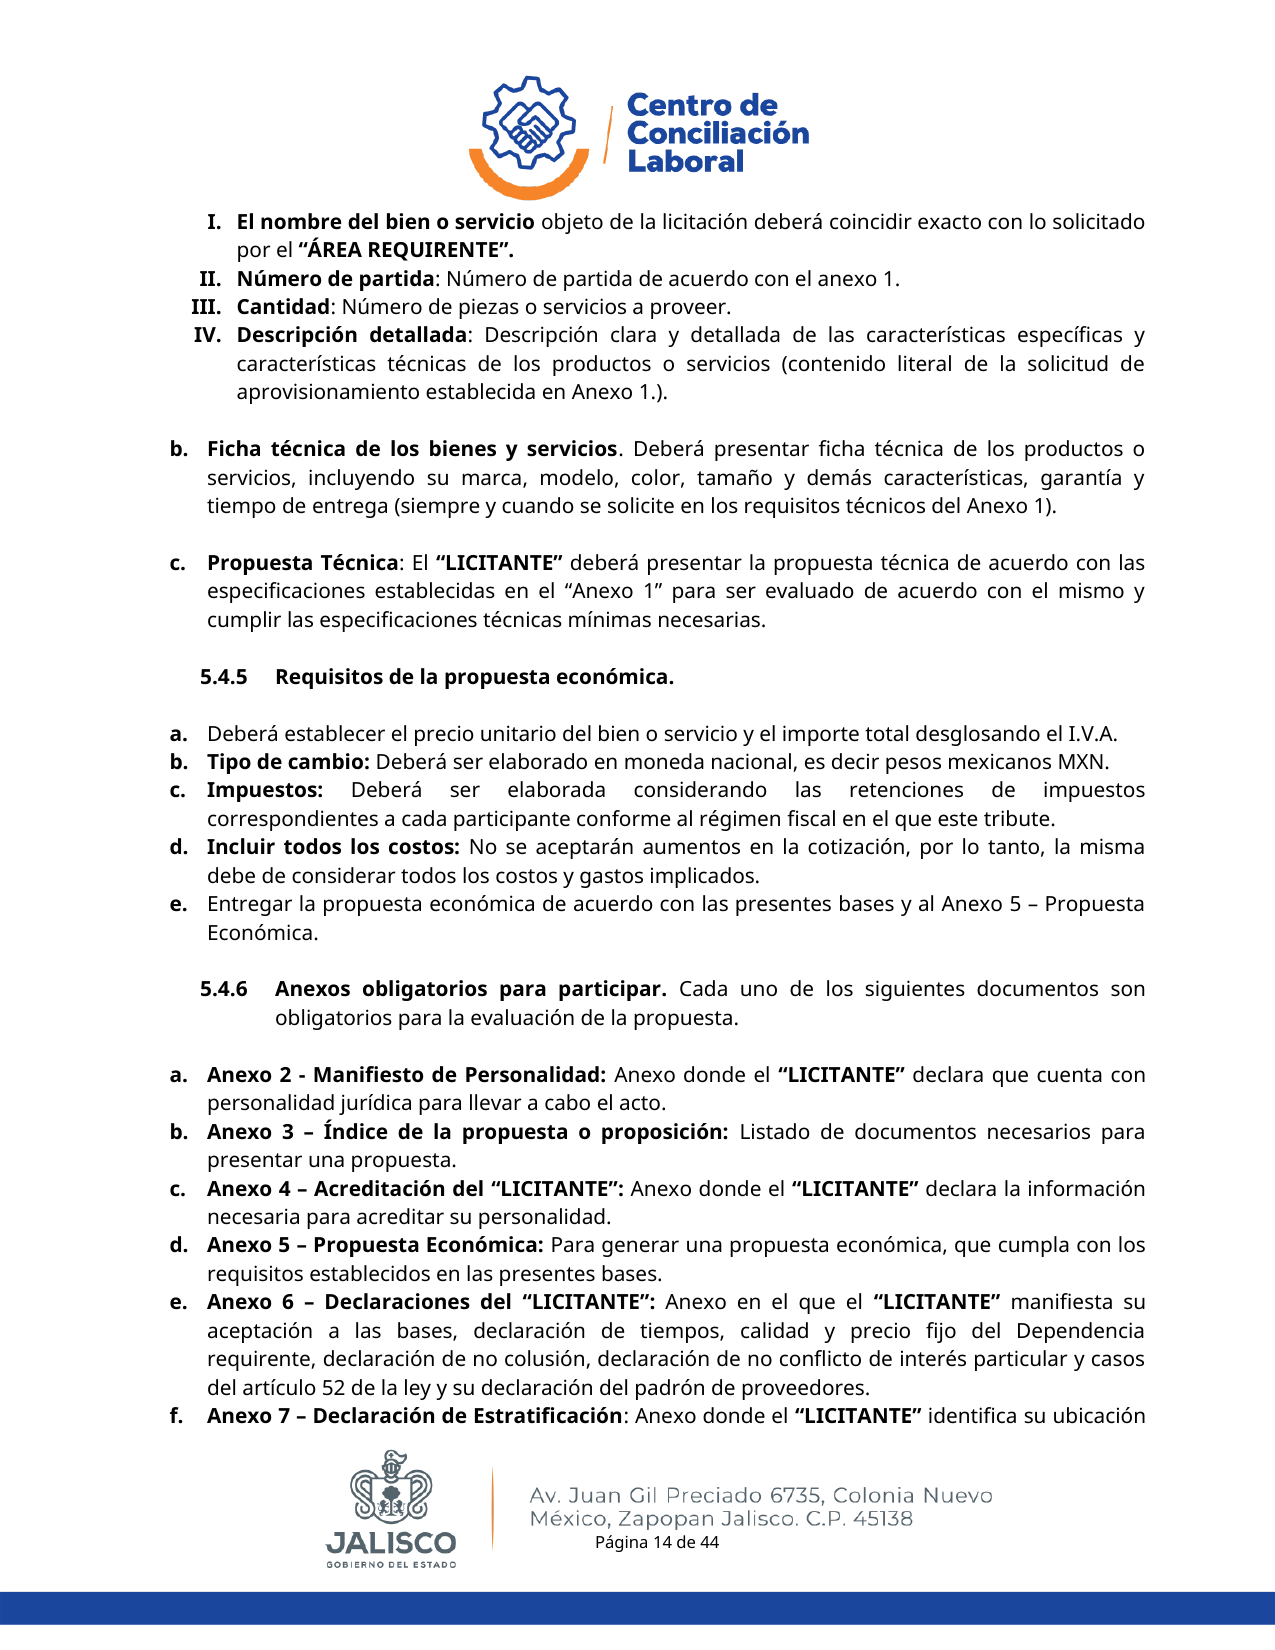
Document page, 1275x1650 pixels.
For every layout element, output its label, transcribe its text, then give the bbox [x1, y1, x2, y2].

list Anexo 2 - Manifiesto de Personalidad: Anexo donde el “LICITANTE” declara que cuenta con personalidad jurídica para llevar a cabo el acto. [169, 1060, 1146, 1117]
list Incluir todos los costos: No se aceptarán aumentos en la cotización, por lo tanto, la misma debe de considerar todos los costos y gastos implicados. [169, 832, 1146, 889]
picture [0, 3, 1275, 1650]
subtitle Anexos obligatorios para participar. Cada uno de los siguientes documentos son obligatorios para la evaluación de la propuesta. [200, 974, 1146, 1031]
list Propuesta Técnica: El “LICITANTE” deberá presentar la propuesta técnica de acuerdo con las especificaciones establecidas en el “Anexo 1” para ser evaluado de acuerdo con el mismo y cumplir las especificaciones técnicas mínimas necesarias. [169, 548, 1146, 633]
list Tipo de cambio: Deberá ser elaborado en moneda nacional, es decir pesos mexicanos MXN. [169, 747, 1146, 776]
list Ficha técnica de los bienes y servicios. Deberá presentar ficha técnica de los productos o servicios, incluyendo su marca, modelo, color, tamaño y demás características, garantía y tiempo de entrega (siempre y cuando se solicite en los requisitos técnicos del Anexo 1). [169, 434, 1146, 519]
list Descripción detallada: Descripción clara y detallada de las características específicas y características técnicas de los productos o servicios (contenido literal de la solicitud de aprovisionamiento establecida en Anexo 1.). [222, 321, 1146, 406]
list Entregar la propuesta económica de acuerdo con las presentes bases y al Anexo 5 – Propuesta Económica. [169, 889, 1146, 946]
list Cantidad: Número de piezas o servicios a proveer. [222, 292, 1146, 321]
list Anexo 6 – Declaraciones del “LICITANTE”: Anexo en el que el “LICITANTE” manifiesta su aceptación a las bases, declaración de tiempos, calidad y precio fijo del Dependencia requirente, declaración de no colusión, declaración de no conflicto de interés particular y casos del artículo 52 de la ley y su declaración del padrón de proveedores. [169, 1287, 1146, 1401]
subtitle Requisitos de la propuesta económica. [200, 662, 1146, 690]
list El nombre del bien o servicio objeto de la licitación deberá coincidir exacto con lo solicitado por el “ÁREA REQUIRENTE”. [222, 207, 1146, 264]
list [169, 1401, 1146, 1429]
list Anexo 5 – Propuesta Económica: Para generar una propuesta económica, que cumpla con los requisitos establecidos en las presentes bases. [169, 1231, 1146, 1287]
list Anexo 3 – Índice de la propuesta o proposición: Listado de documentos necesarios para presentar una propuesta. [169, 1117, 1146, 1174]
list Anexo 4 – Acreditación del “LICITANTE”: Anexo donde el “LICITANTE” declara la información necesaria para acreditar su personalidad. [169, 1174, 1146, 1231]
list Deberá establecer el precio unitario del bien o servicio y el importe total desglosando el I.V.A. [169, 719, 1146, 747]
list Impuestos: Deberá ser elaborada considerando las retenciones de impuestos correspondientes a cada participante conforme al régimen fiscal en el que este tribute. [169, 776, 1146, 832]
list Número de partida: Número de partida de acuerdo con el anexo 1. [222, 264, 1146, 292]
